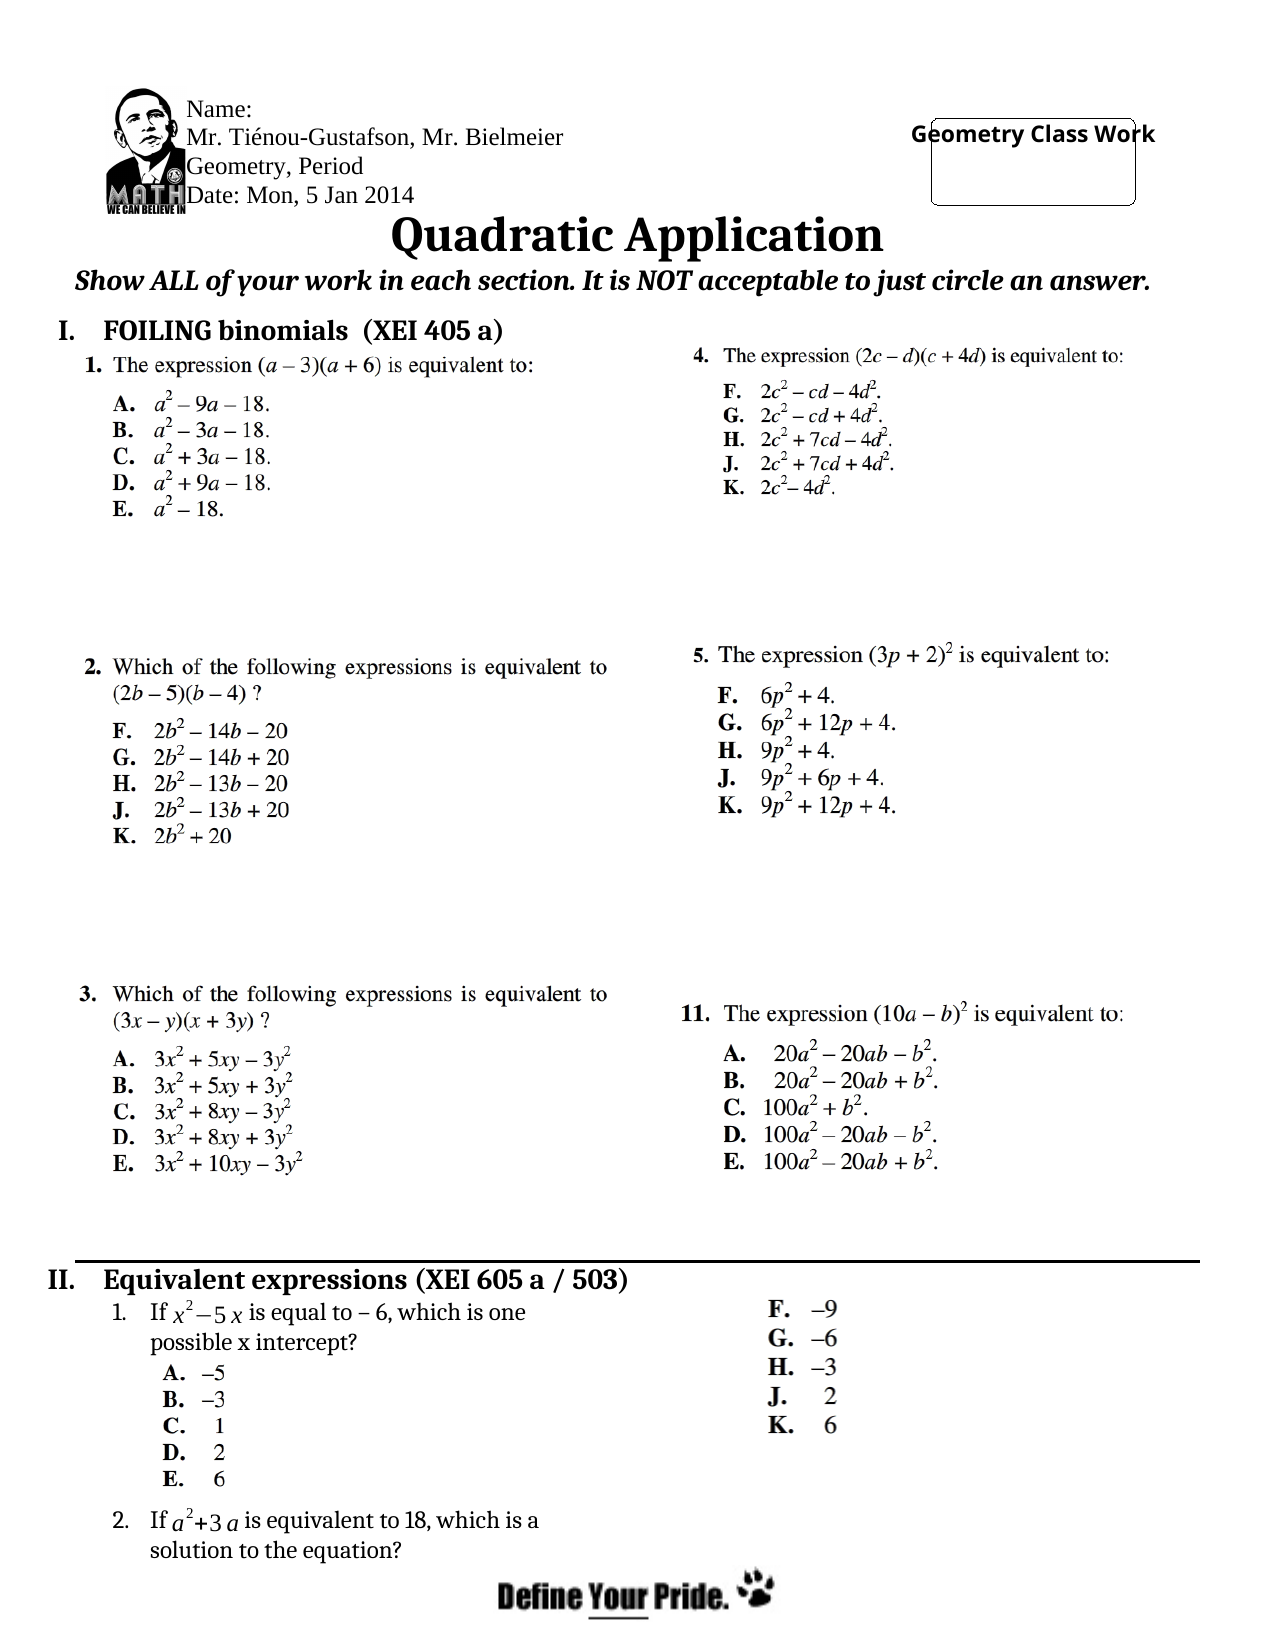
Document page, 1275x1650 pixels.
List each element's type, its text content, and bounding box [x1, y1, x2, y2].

text Quadratic Application [75, 207, 1200, 264]
list If is equal to – 6, which is one possible x intercept? [112, 1297, 600, 1357]
list If is equivalent to 18, which is a solution to the equation? [112, 1504, 600, 1564]
list Equivalent expressions (XEI 605 a / 503) [75, 1263, 1200, 1297]
list FOILING binomials (XEI 405 a) [75, 314, 1200, 348]
text Show ALL of your work in each section. It is NOT acceptable to just circle an answer. [75, 264, 1200, 298]
picture [105, 86, 187, 207]
picture [493, 1565, 783, 1622]
